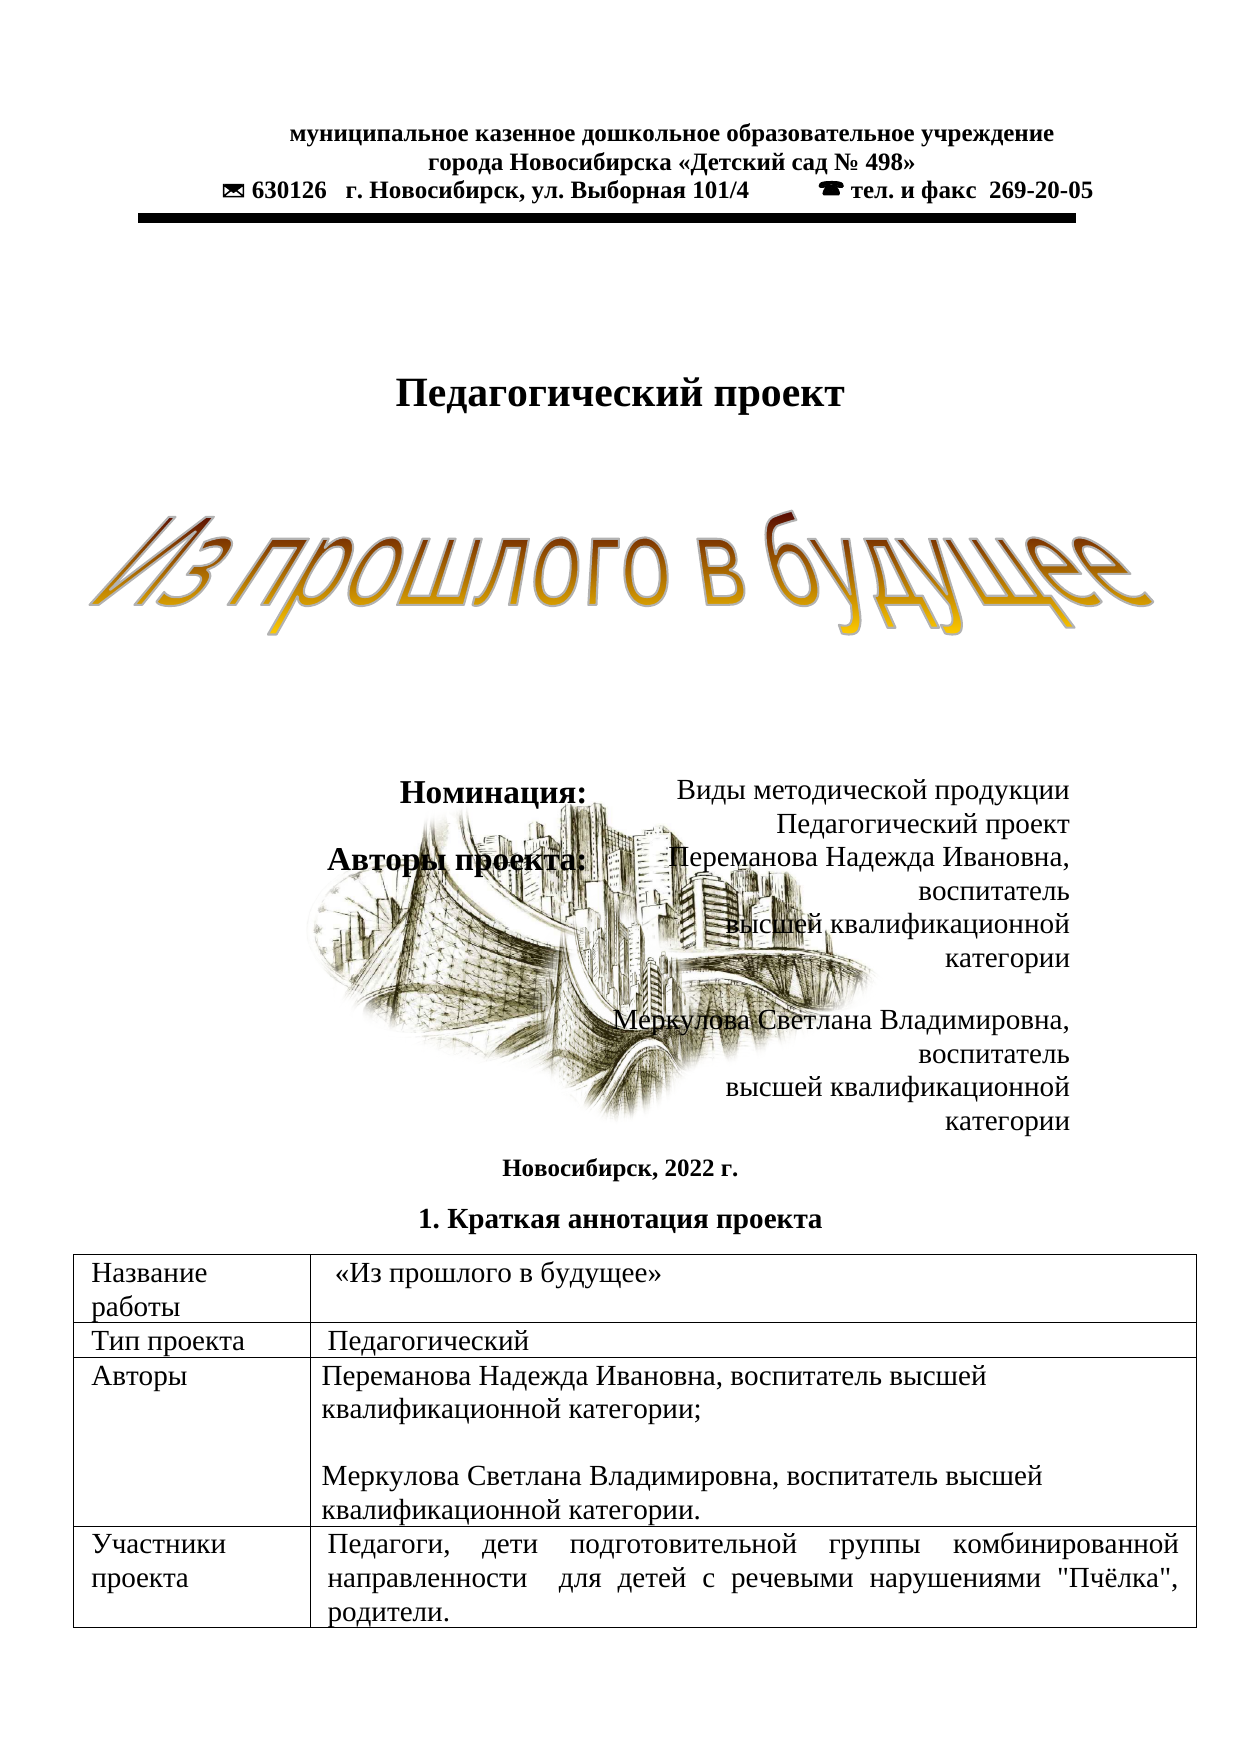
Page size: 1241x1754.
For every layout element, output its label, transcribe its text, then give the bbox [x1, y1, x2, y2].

table_cell Участники проекта [74, 1527, 310, 1627]
text города Новосибирска «Детский сад № 498» [118, 147, 1152, 176]
table_cell [159, 1003, 598, 1137]
table_cell Педагоги, дети подготовительной группы комбинированной направленности для детей с речевыми нарушениями "Пчёлка", родители. [311, 1527, 1196, 1627]
table_header Виды методической продукции Педагогический проект [598, 773, 1081, 840]
text муниципальное казенное дошкольное образовательное учреждение [118, 118, 1152, 147]
text Педагогический проект [118, 367, 1122, 415]
table_cell Авторы проекта: [159, 840, 598, 1002]
table_cell Педагогический [311, 1323, 1196, 1357]
picture [394, 814, 809, 1090]
text Новосибирск, 2022 г. [118, 1153, 1122, 1182]
table_cell Меркулова Светлана Владимировна, воспитатель высшей квалификационной категории [599, 1003, 1081, 1137]
table_header «Из прошлого в будущее» [311, 1255, 1196, 1322]
table_cell Переманова Надежда Ивановна, воспитатель высшей квалификационной категории [599, 840, 1081, 1002]
table_cell Авторы [74, 1358, 310, 1526]
table_cell Переманова Надежда Ивановна, воспитатель высшей квалификационной категории; Меркулова Светлана Владимировна, воспитатель высшей квалификационной категории. [311, 1358, 1196, 1526]
table_header Название работы [74, 1255, 310, 1322]
table_cell Тип проекта [74, 1323, 310, 1357]
table_header Номинация: [159, 773, 598, 839]
text 630126 г. Новосибирск, ул. Выборная 101/4 тел. и факс 269-20-05 [118, 176, 1122, 204]
text 1. Краткая аннотация проекта [118, 1201, 1122, 1235]
